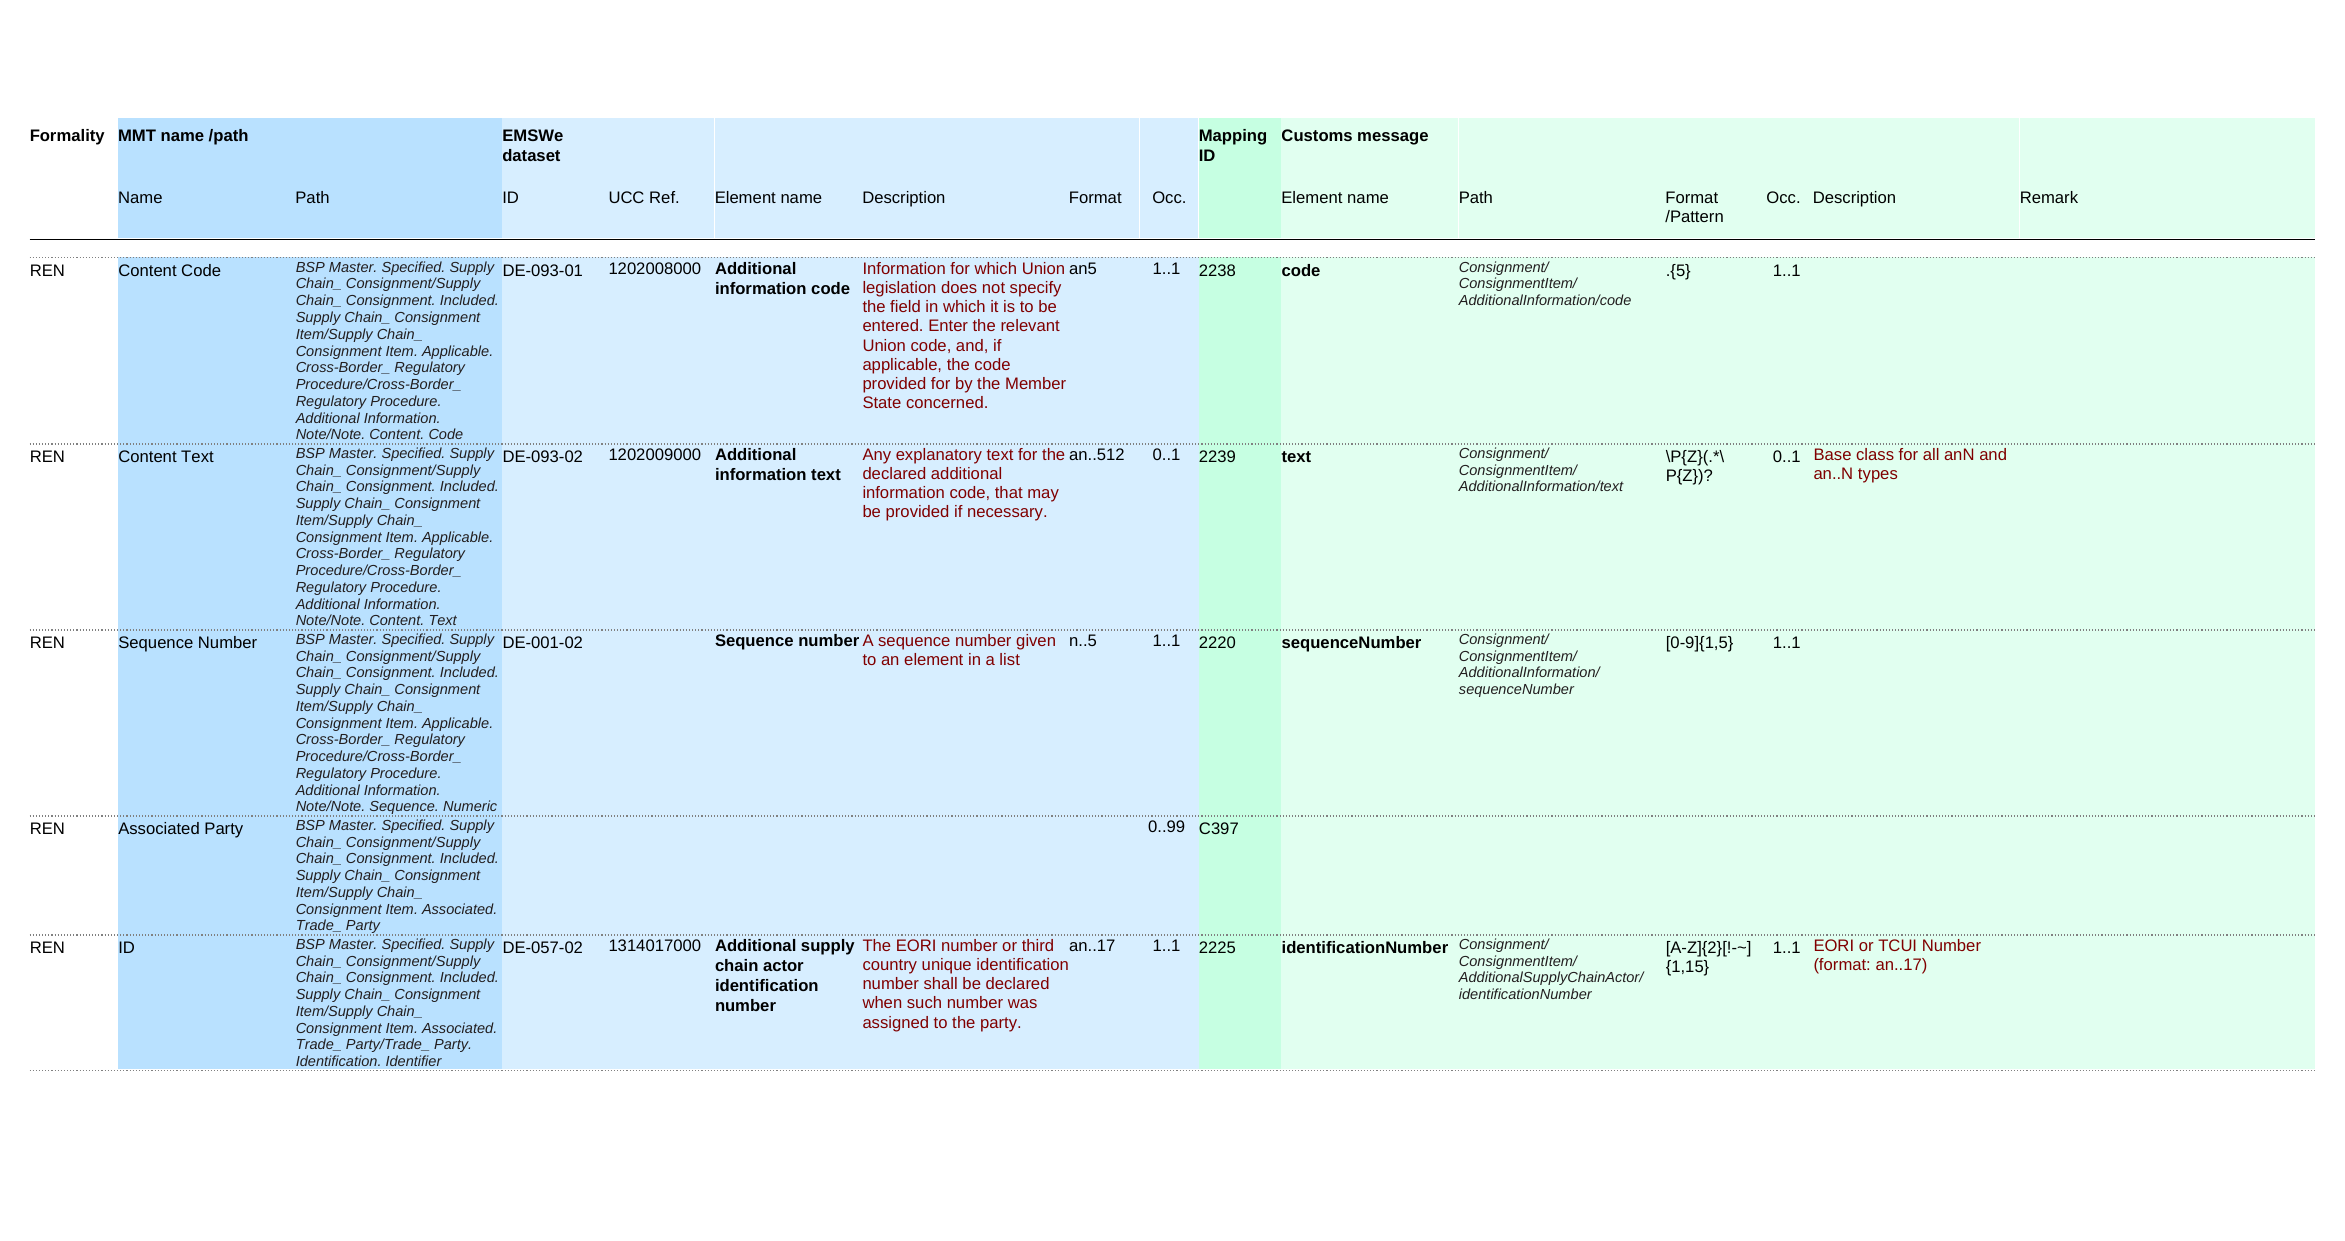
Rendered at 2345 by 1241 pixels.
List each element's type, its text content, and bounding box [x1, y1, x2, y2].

table_cell 1314017000 [608, 934, 715, 1069]
table_cell Content Code [118, 257, 296, 443]
table_cell [1813, 815, 2020, 934]
table_cell identificationNumber [1281, 934, 1459, 1069]
table_cell [1069, 815, 1140, 934]
table_cell [2020, 257, 2315, 443]
table_cell Content Text [118, 443, 296, 629]
table_cell 0..1 [1754, 443, 1813, 629]
table_cell [0-9]{1,5} [1666, 629, 1754, 815]
table_cell ID [118, 934, 296, 1069]
table_cell 2220 [1199, 629, 1281, 815]
table_cell DE-001-02 [502, 629, 608, 815]
table_cell 1..1 [1140, 257, 1199, 443]
table_cell 1..1 [1754, 934, 1813, 1069]
table_cell REN [30, 815, 118, 934]
table_cell .{5} [1666, 257, 1754, 443]
table_cell DE-093-01 [502, 257, 608, 443]
table_cell A sequence number given to an element in a list [862, 629, 1069, 815]
table_cell Additional information code [715, 257, 862, 443]
table_cell C397 [1199, 815, 1281, 934]
table_cell Consignment/ConsignmentItem/AdditionalSupplyChainActor/identificationNumber [1459, 934, 1666, 1069]
table_cell [2020, 443, 2315, 629]
table_cell BSP Master. Specified. Supply Chain_ Consignment/Supply Chain_ Consignment. Included. Supply Chain_ Consignment Item/Supply Chain_ Consignment Item. Associated. Trade_ Party [296, 815, 502, 934]
table_cell [1813, 629, 2020, 815]
table_cell 2225 [1199, 934, 1281, 1069]
table_cell an..17 [1069, 934, 1140, 1069]
table_cell \P{Z}(.*\P{Z})? [1666, 443, 1754, 629]
table_cell [A-Z]{2}[!-~]{1,15} [1666, 934, 1754, 1069]
table_cell Consignment/ConsignmentItem/AdditionalInformation/sequenceNumber [1459, 629, 1666, 815]
table_cell [608, 629, 715, 815]
table_cell REN [30, 443, 118, 629]
table_cell 1..1 [1140, 629, 1199, 815]
table_cell 1202008000 [608, 257, 715, 443]
table_cell BSP Master. Specified. Supply Chain_ Consignment/Supply Chain_ Consignment. Included. Supply Chain_ Consignment Item/Supply Chain_ Consignment Item. Applicable. Cross-Border_ Regulatory Procedure/Cross-Border_ Regulatory Procedure. Additional Information. Note/Note. Content. Text [296, 443, 502, 629]
table_cell [1666, 815, 1754, 934]
table_cell Sequence Number [118, 629, 296, 815]
table_cell [1754, 815, 1813, 934]
table_cell 2238 [1199, 257, 1281, 443]
table_cell REN [30, 934, 118, 1069]
table_cell DE-057-02 [502, 934, 608, 1069]
table_cell EORI or TCUI Number (format: an..17) [1813, 934, 2020, 1069]
table_cell Additional supply chain actor identification number [715, 934, 862, 1069]
table_cell code [1281, 257, 1459, 443]
table_cell [1281, 815, 1459, 934]
table_cell Associated Party [118, 815, 296, 934]
table_cell [862, 815, 1069, 934]
table_cell [2020, 934, 2315, 1069]
table_cell BSP Master. Specified. Supply Chain_ Consignment/Supply Chain_ Consignment. Included. Supply Chain_ Consignment Item/Supply Chain_ Consignment Item. Applicable. Cross-Border_ Regulatory Procedure/Cross-Border_ Regulatory Procedure. Additional Information. Note/Note. Sequence. Numeric [296, 629, 502, 815]
table_cell [2020, 629, 2315, 815]
table_cell The EORI number or third country unique identification number shall be declared when such number was assigned to the party. [862, 934, 1069, 1069]
table_cell 1..1 [1754, 257, 1813, 443]
table_cell [1459, 815, 1666, 934]
table_cell [608, 815, 715, 934]
table_cell an..512 [1069, 443, 1140, 629]
table_cell 1..1 [1754, 629, 1813, 815]
table_cell 0..99 [1140, 815, 1199, 934]
table_cell BSP Master. Specified. Supply Chain_ Consignment/Supply Chain_ Consignment. Included. Supply Chain_ Consignment Item/Supply Chain_ Consignment Item. Associated. Trade_ Party/Trade_ Party. Identification. Identifier [296, 934, 502, 1069]
table_cell Additional information text [715, 443, 862, 629]
table_cell sequenceNumber [1281, 629, 1459, 815]
table_cell Base class for all anN and an..N types [1813, 443, 2020, 629]
table_cell 1..1 [1140, 934, 1199, 1069]
table_cell REN [30, 629, 118, 815]
table_cell [2020, 815, 2315, 934]
table_cell [715, 815, 862, 934]
table_cell Sequence number [715, 629, 862, 815]
table_cell n..5 [1069, 629, 1140, 815]
table_cell text [1281, 443, 1459, 629]
table_cell 0..1 [1140, 443, 1199, 629]
table_cell BSP Master. Specified. Supply Chain_ Consignment/Supply Chain_ Consignment. Included. Supply Chain_ Consignment Item/Supply Chain_ Consignment Item. Applicable. Cross-Border_ Regulatory Procedure/Cross-Border_ Regulatory Procedure. Additional Information. Note/Note. Content. Code [296, 257, 502, 443]
table_cell an5 [1069, 257, 1140, 443]
table_cell Consignment/ConsignmentItem/AdditionalInformation/code [1459, 257, 1666, 443]
table_cell 2239 [1199, 443, 1281, 629]
table_cell Any explanatory text for the declared additional information code, that may be provided if necessary. [862, 443, 1069, 629]
table_cell REN [30, 257, 118, 443]
table_cell [1813, 257, 2020, 443]
table_cell [502, 815, 608, 934]
table_cell DE-093-02 [502, 443, 608, 629]
table_cell Information for which Union legislation does not specify the field in which it is to be entered. Enter the relevant Union code, and, if applicable, the code provided for by the Member State concerned. [862, 257, 1069, 443]
table_cell 1202009000 [608, 443, 715, 629]
table_cell Consignment/ConsignmentItem/AdditionalInformation/text [1459, 443, 1666, 629]
